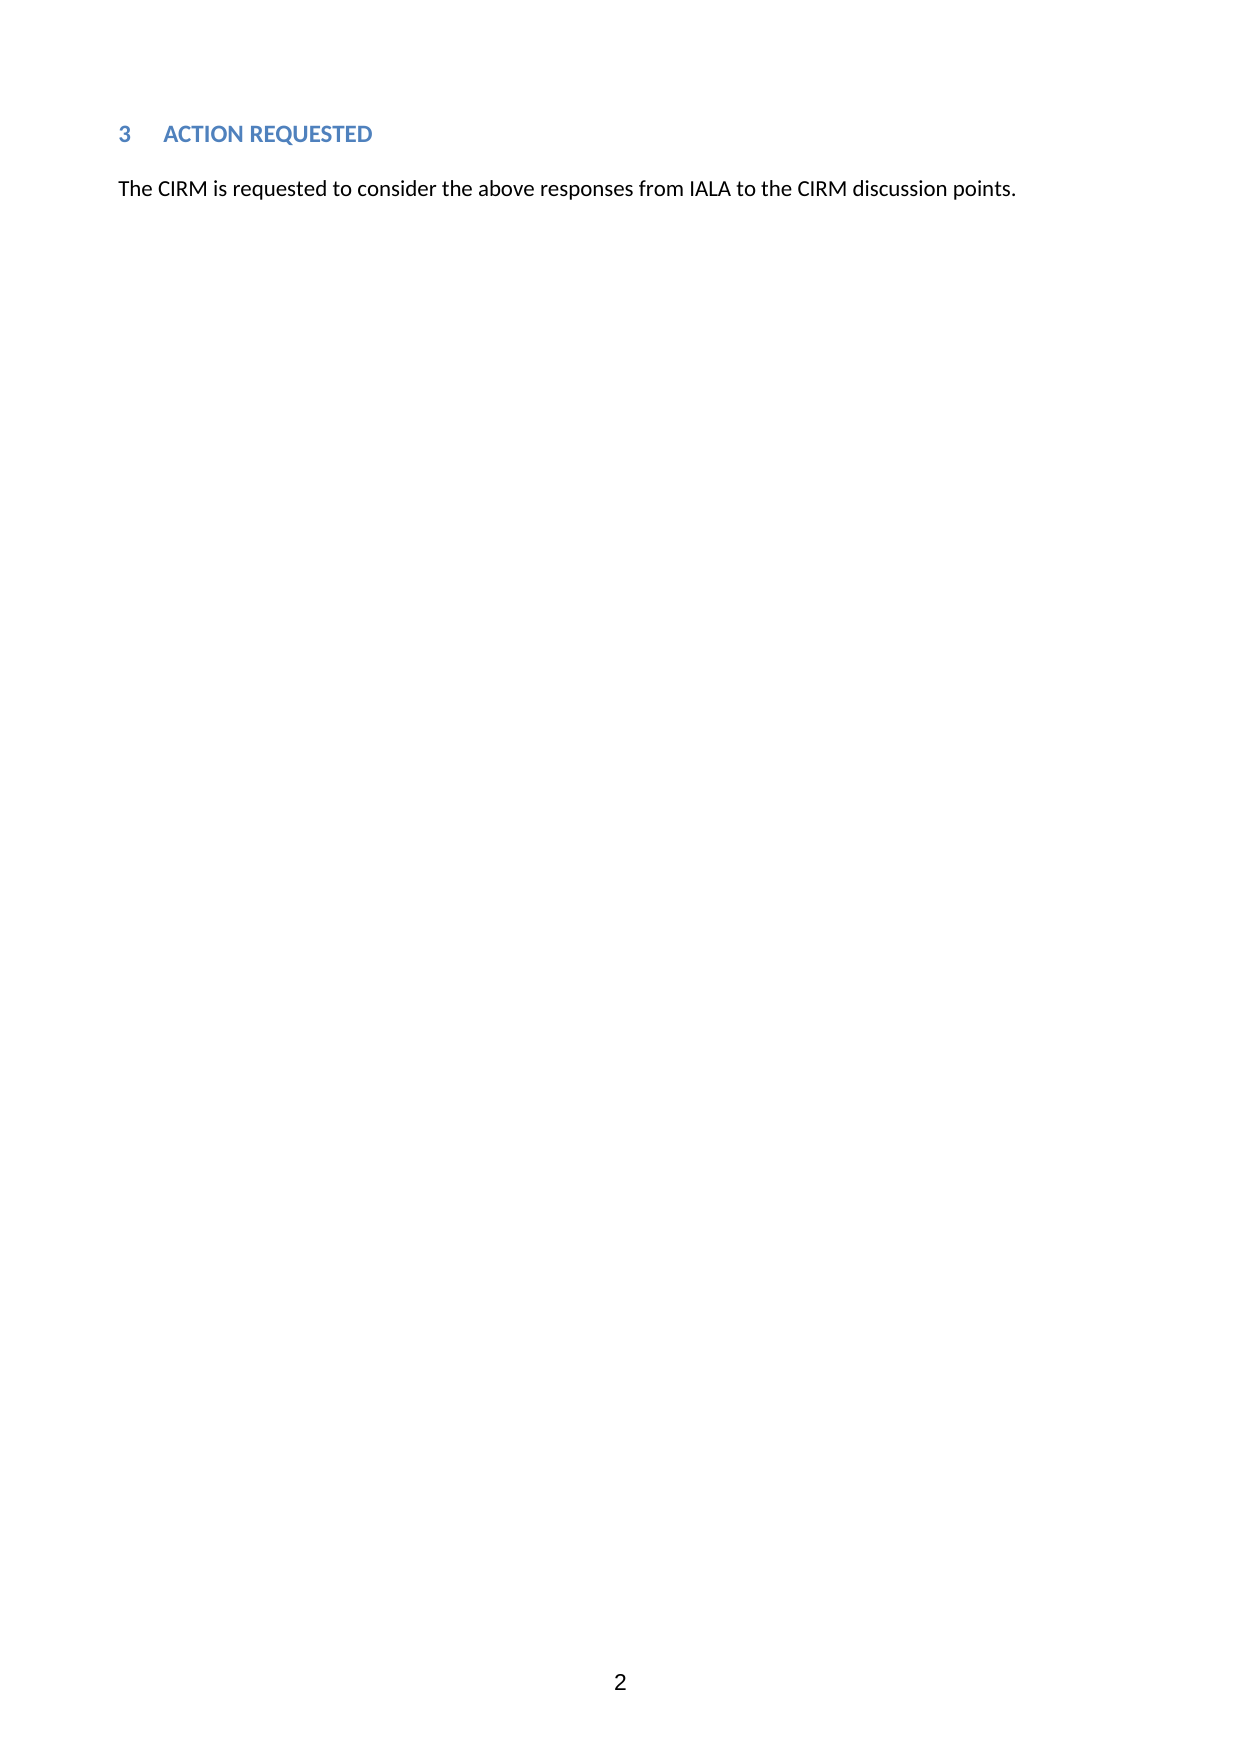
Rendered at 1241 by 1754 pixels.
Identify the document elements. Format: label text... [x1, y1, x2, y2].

text The CIRM is requested to consider the above responses from IALA to the CIRM discussion points. [118, 174, 1122, 202]
subtitle ACTION REQUESTED [118, 118, 1122, 149]
